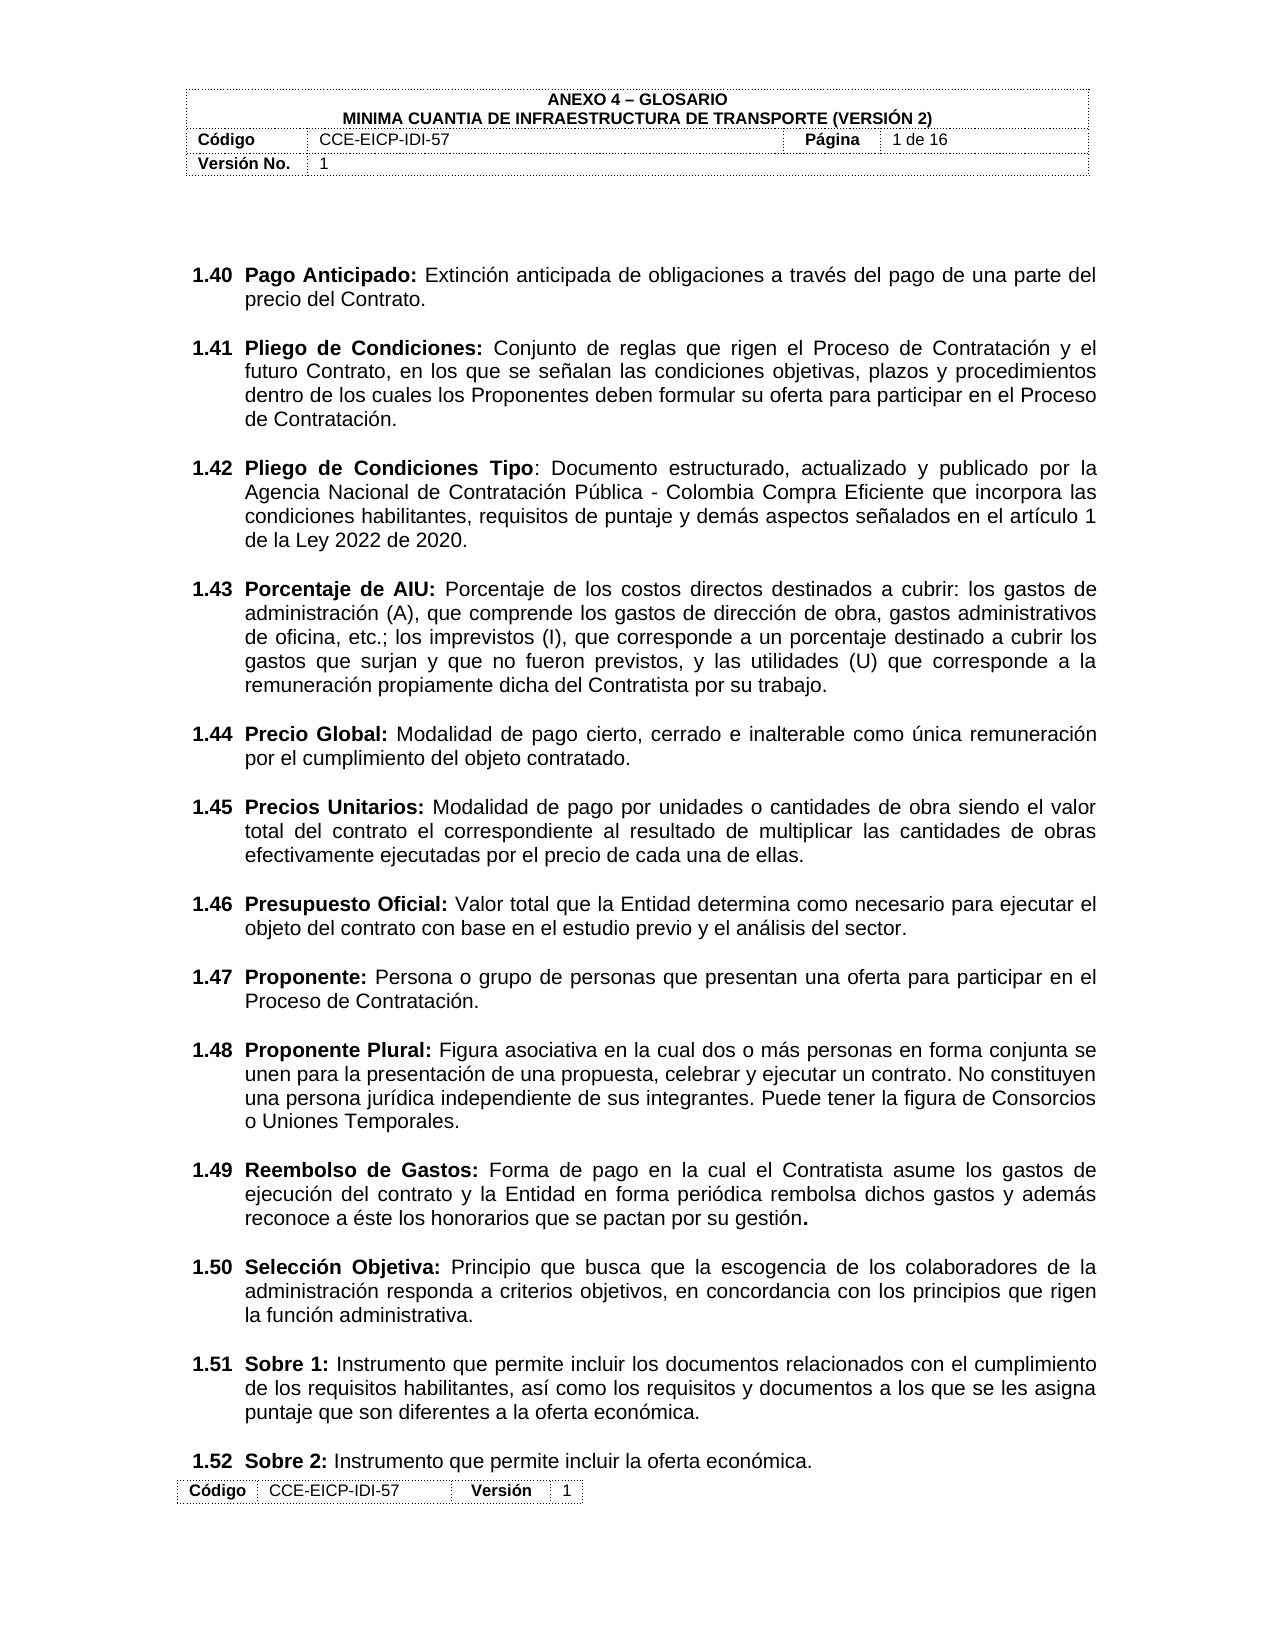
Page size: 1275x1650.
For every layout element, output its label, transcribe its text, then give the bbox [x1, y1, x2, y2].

list Pliego de Condiciones Tipo: Documento estructurado, actualizado y publicado por la Agencia Nacional de Contratación Pública - Colombia Compra Eficiente que incorpora las condiciones habilitantes, requisitos de puntaje y demás aspectos señalados en el artículo 1 de la Ley 2022 de 2020. [192, 456, 1098, 552]
list Selección Objetiva: Principio que busca que la escogencia de los colaboradores de la administración responda a criterios objetivos, en concordancia con los principios que rigen la función administrativa. [192, 1255, 1098, 1327]
list Proponente Plural: Figura asociativa en la cual dos o más personas en forma conjunta se unen para la presentación de una propuesta, celebrar y ejecutar un contrato. No constituyen una persona jurídica independiente de sus integrantes. Puede tener la figura de Consorcios o Uniones Temporales. [192, 1037, 1098, 1133]
list Precios Unitarios: Modalidad de pago por unidades o cantidades de obra siendo el valor total del contrato el correspondiente al resultado de multiplicar las cantidades de obras efectivamente ejecutadas por el precio de cada una de ellas. [192, 795, 1098, 867]
list Proponente: Persona o grupo de personas que presentan una oferta para participar en el Proceso de Contratación. [192, 964, 1098, 1012]
list Reembolso de Gastos: Forma de pago en la cual el Contratista asume los gastos de ejecución del contrato y la Entidad en forma periódica rembolsa dichos gastos y además reconoce a éste los honorarios que se pactan por su gestión. [192, 1158, 1098, 1230]
list Pago Anticipado: Extinción anticipada de obligaciones a través del pago de una parte del precio del Contrato. [192, 262, 1098, 310]
list Porcentaje de AIU: Porcentaje de los costos directos destinados a cubrir: los gastos de administración (A), que comprende los gastos de dirección de obra, gastos administrativos de oficina, etc.; los imprevistos (I), que corresponde a un porcentaje destinado a cubrir los gastos que surjan y que no fueron previstos, y las utilidades (U) que corresponde a la remuneración propiamente dicha del Contratista por su trabajo. [192, 577, 1098, 697]
list Precio Global: Modalidad de pago cierto, cerrado e inalterable como única remuneración por el cumplimiento del objeto contratado. [192, 722, 1098, 770]
list Sobre 1: Instrumento que permite incluir los documentos relacionados con el cumplimiento de los requisitos habilitantes, así como los requisitos y documentos a los que se les asigna puntaje que son diferentes a la oferta económica. [192, 1352, 1098, 1424]
list Sobre 2: Instrumento que permite incluir la oferta económica. [192, 1449, 1098, 1473]
list Presupuesto Oficial: Valor total que la Entidad determina como necesario para ejecutar el objeto del contrato con base en el estudio previo y el análisis del sector. [192, 892, 1098, 939]
list Pliego de Condiciones: Conjunto de reglas que rigen el Proceso de Contratación y el futuro Contrato, en los que se señalan las condiciones objetivas, plazos y procedimientos dentro de los cuales los Proponentes deben formular su oferta para participar en el Proceso de Contratación. [192, 335, 1098, 431]
